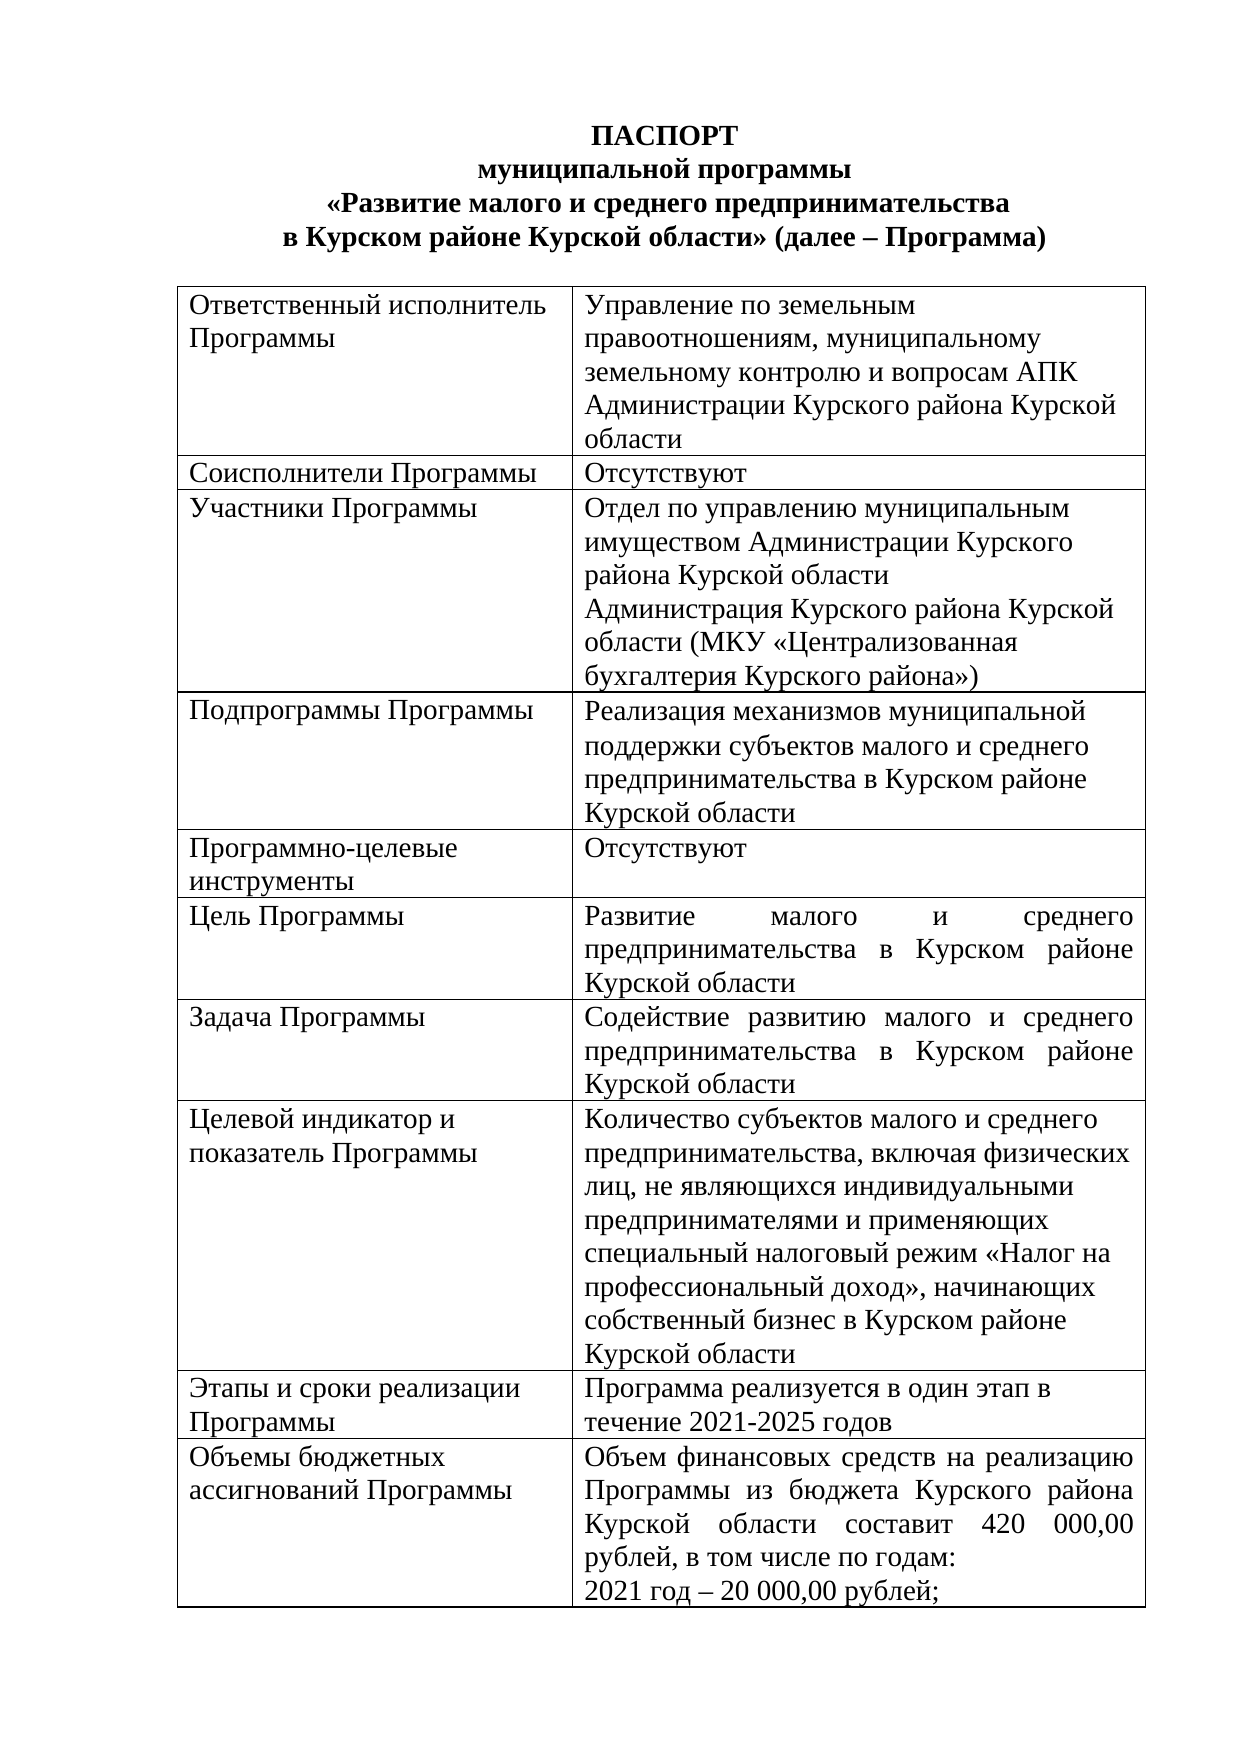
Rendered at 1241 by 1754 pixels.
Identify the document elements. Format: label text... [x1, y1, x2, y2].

table_cell Цель Программы [178, 898, 572, 998]
table_cell Соисполнители Программы [178, 456, 572, 489]
table_cell Подпрограммы Программы [178, 693, 572, 829]
table_cell Этапы и сроки реализации Программы [178, 1371, 572, 1438]
table_cell Отсутствуют [573, 830, 1145, 897]
table_cell Реализация механизмов муниципальной поддержки субъектов малого и среднего предпринимательства в Курском районе Курской области [573, 693, 1145, 829]
text в Курском районе Курской области» (далее – Программа) [177, 219, 1152, 252]
table_cell Участники Программы [178, 490, 572, 691]
table_header Управление по земельным правоотношениям, муниципальному земельному контролю и вопросам АПК Администрации Курского района Курской области [573, 287, 1145, 454]
text «Развитие малого и среднего предпринимательства [177, 185, 1152, 219]
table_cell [178, 1439, 572, 1606]
table_cell Задача Программы [178, 1000, 572, 1100]
table_cell Программа реализуется в один этап в течение 2021-2025 годов [573, 1371, 1145, 1438]
table_cell Целевой индикатор и показатель Программы [178, 1101, 572, 1369]
text ПАСПОРТ [177, 118, 1152, 152]
table_cell Количество субъектов малого и среднего предпринимательства, включая физических лиц, не являющихся индивидуальными предпринимателями и применяющих специальный налоговый режим «Налог на профессиональный доход», начинающих собственный бизнес в Курском районе Курской области [573, 1101, 1145, 1369]
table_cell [573, 1439, 1145, 1606]
text муниципальной программы [177, 152, 1152, 185]
table_cell Развитие малого и среднего предпринимательства в Курском районе Курской области [573, 898, 1145, 998]
table_header Ответственный исполнитель Программы [178, 287, 572, 454]
table_cell Отсутствуют [573, 456, 1145, 489]
table_cell Содействие развитию малого и среднего предпринимательства в Курском районе Курской области [573, 1000, 1145, 1100]
table_cell Отдел по управлению муниципальным имуществом Администрации Курского района Курской области Администрация Курского района Курской области (МКУ «Централизованная бухгалтерия Курского района») [573, 490, 1145, 691]
table_cell Программно-целевые инструменты [178, 830, 572, 897]
